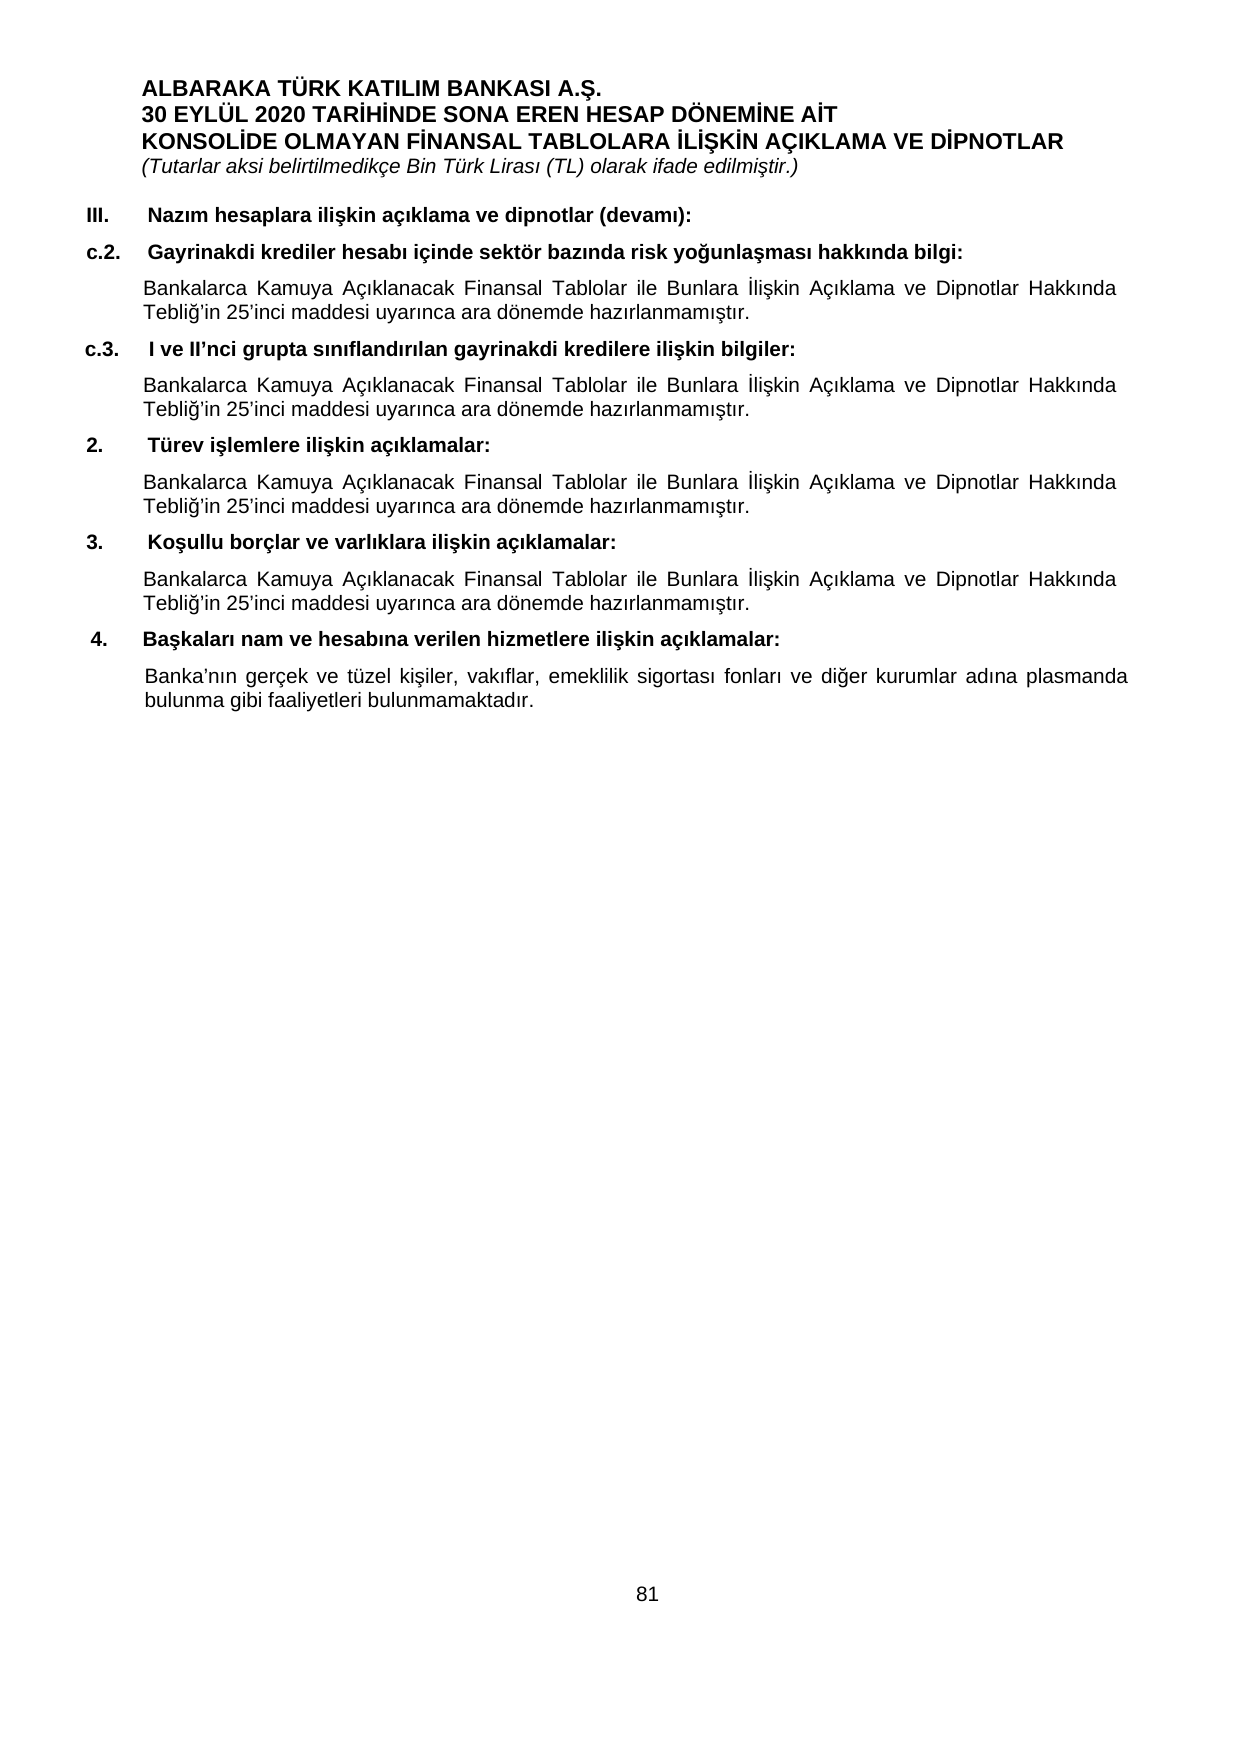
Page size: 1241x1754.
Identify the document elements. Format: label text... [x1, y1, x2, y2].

text Banka’nın gerçek ve tüzel kişiler, vakıflar, emeklilik sigortası fonları ve diğer kurumlar adına plasmanda bulunma gibi faaliyetleri bulunmamaktadır. [144, 663, 1130, 711]
text c.3. I ve II’nci grupta sınıflandırılan gayrinakdi kredilere ilişkin bilgiler: [84, 336, 1130, 360]
text 3. Koşullu borçlar ve varlıklara ilişkin açıklamalar: [86, 530, 1130, 554]
text III. Nazım hesaplara ilişkin açıklama ve dipnotlar (devamı): [86, 203, 1130, 227]
text Bankalarca Kamuya Açıklanacak Finansal Tablolar ile Bunlara İlişkin Açıklama ve Dipnotlar Hakkında Tebliğ’in 25’inci maddesi uyarınca ara dönemde hazırlanmamıştır. [143, 470, 1118, 518]
text Bankalarca Kamuya Açıklanacak Finansal Tablolar ile Bunlara İlişkin Açıklama ve Dipnotlar Hakkında Tebliğ’in 25’inci maddesi uyarınca ara dönemde hazırlanmamıştır. [143, 276, 1118, 324]
text Bankalarca Kamuya Açıklanacak Finansal Tablolar ile Bunlara İlişkin Açıklama ve Dipnotlar Hakkında Tebliğ’in 25’inci maddesi uyarınca ara dönemde hazırlanmamıştır. [143, 567, 1118, 614]
text 4. Başkaları nam ve hesabına verilen hizmetlere ilişkin açıklamalar: [90, 627, 1130, 651]
text 2. Türev işlemlere ilişkin açıklamalar: [86, 433, 1130, 457]
text c.2. Gayrinakdi krediler hesabı içinde sektör bazında risk yoğunlaşması hakkında bilgi: [86, 239, 1130, 263]
text Bankalarca Kamuya Açıklanacak Finansal Tablolar ile Bunlara İlişkin Açıklama ve Dipnotlar Hakkında Tebliğ’in 25’inci maddesi uyarınca ara dönemde hazırlanmamıştır. [143, 373, 1118, 421]
